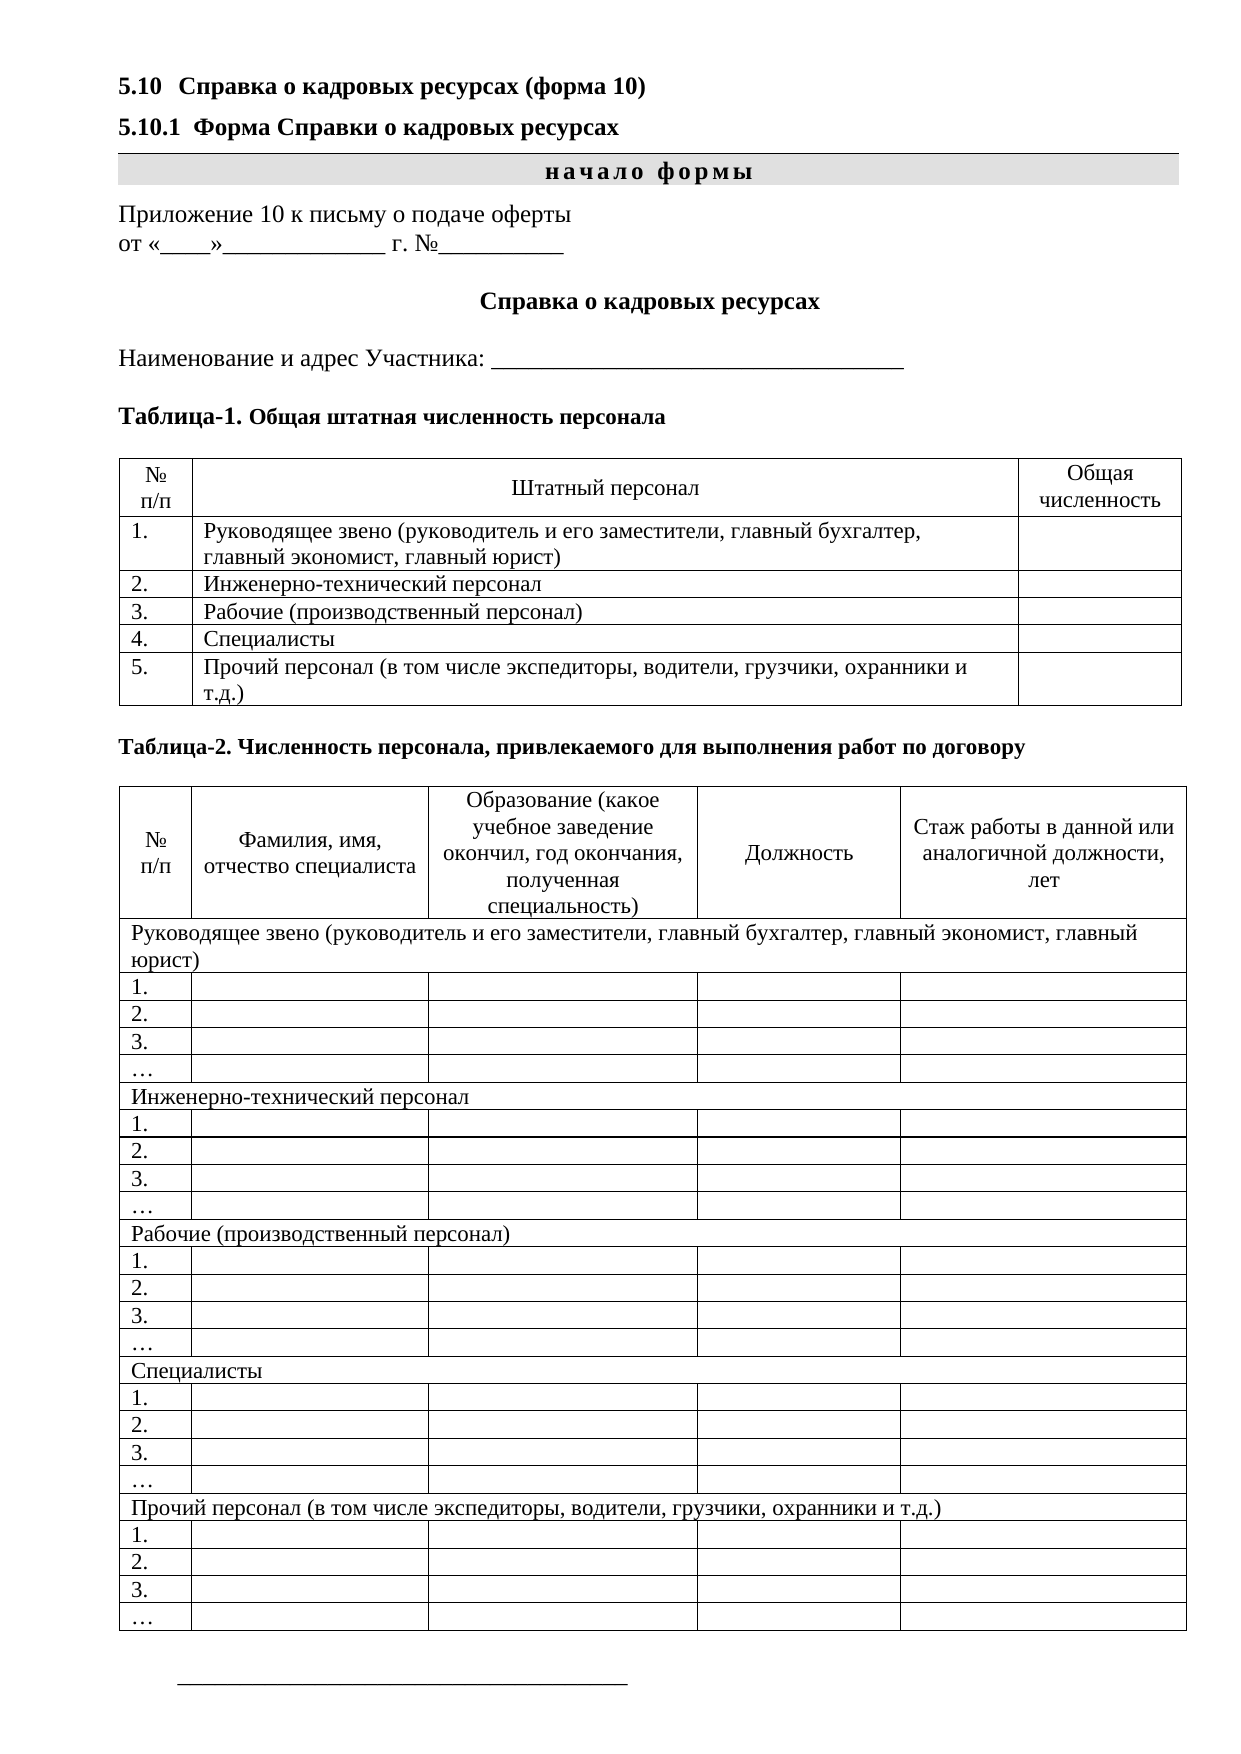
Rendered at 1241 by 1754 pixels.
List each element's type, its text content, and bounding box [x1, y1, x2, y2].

table_cell [192, 973, 428, 999]
table_cell [901, 1247, 1186, 1273]
table_cell [901, 1138, 1186, 1164]
table_cell [192, 1192, 428, 1219]
table_cell [192, 1329, 428, 1356]
table_cell [901, 1576, 1186, 1602]
table_cell [429, 1384, 697, 1410]
table_cell [429, 1549, 697, 1575]
text начало формы [118, 154, 1179, 185]
table_cell [192, 1028, 428, 1054]
table_cell [901, 1466, 1186, 1493]
table_cell Специалисты [193, 625, 1018, 652]
table_header Должность [698, 787, 900, 918]
text Таблица-1. Общая штатная численность персонала [118, 401, 1181, 429]
table_cell [698, 1411, 900, 1438]
table_cell [429, 1576, 697, 1602]
table_cell 3. [120, 1576, 191, 1602]
table_cell [698, 1549, 900, 1575]
table_cell [192, 1275, 428, 1301]
table_cell [901, 1028, 1186, 1054]
table_cell [901, 1384, 1186, 1410]
table_cell [901, 1411, 1186, 1438]
table_cell [192, 1247, 428, 1273]
table_cell [901, 1192, 1186, 1219]
table_cell [120, 1411, 191, 1438]
table_cell [698, 1466, 900, 1493]
table_cell [192, 1055, 428, 1082]
table_cell [429, 1466, 697, 1493]
table_cell [192, 1466, 428, 1493]
table_cell 4. [120, 625, 192, 652]
table_cell [901, 973, 1186, 999]
table_cell 2. [120, 1001, 191, 1027]
table_cell [429, 1165, 697, 1191]
table_cell … [120, 1055, 191, 1082]
table_header Фамилия, имя, отчество специалиста [192, 787, 428, 918]
text Справка о кадровых ресурсах [118, 286, 1181, 314]
table_cell [429, 1192, 697, 1219]
table_cell Прочий персонал (в том числе экспедиторы, водители, грузчики, охранники и т.д.) [120, 1494, 1186, 1520]
table_cell Руководящее звено (руководитель и его заместители, главный бухгалтер, главный экономист, главный юрист) [193, 517, 1018, 569]
table_cell [901, 1055, 1186, 1082]
table_cell [1019, 571, 1181, 597]
table_cell [901, 1603, 1186, 1629]
table_cell [120, 1439, 191, 1465]
table_cell [192, 1576, 428, 1602]
table_cell [192, 1439, 428, 1465]
table_cell [698, 1055, 900, 1082]
table_cell [901, 1001, 1186, 1027]
table_header № п/п [120, 459, 192, 516]
text Таблица-2. Численность персонала, привлекаемого для выполнения работ по договору [118, 733, 1181, 759]
table_cell [429, 1110, 697, 1136]
table_cell [429, 1603, 697, 1629]
table_cell [698, 1247, 900, 1273]
table_cell [120, 598, 192, 624]
table_cell … [120, 1329, 191, 1356]
table_cell … [120, 1466, 191, 1493]
table_cell [698, 1275, 900, 1301]
table_header Образование (какое учебное заведение окончил, год окончания, полученная специальность) [429, 787, 697, 918]
table_cell Рабочие (производственный персонал) [193, 598, 1018, 624]
subtitle Форма Справки о кадровых ресурсах [118, 112, 1181, 141]
table_cell [429, 1055, 697, 1082]
table_header Штатный персонал [193, 459, 1018, 516]
table_cell [120, 1384, 191, 1410]
table_cell … [120, 1192, 191, 1219]
table_cell [1019, 598, 1181, 624]
table_cell [429, 1001, 697, 1027]
table_cell [901, 1329, 1186, 1356]
table_cell [698, 1165, 900, 1191]
table_cell [429, 973, 697, 999]
table_header № п/п [120, 787, 191, 918]
table_cell [429, 1411, 697, 1438]
table_cell [429, 1275, 697, 1301]
table_cell [120, 517, 192, 569]
table_cell [901, 1165, 1186, 1191]
table_cell [429, 1138, 697, 1164]
table_cell [192, 1302, 428, 1328]
table_cell [698, 973, 900, 999]
table_cell 1. [120, 1110, 191, 1136]
table_cell [901, 1275, 1186, 1301]
table_cell 1. [120, 1247, 191, 1273]
table_cell [192, 1549, 428, 1575]
table_cell [901, 1549, 1186, 1575]
table_cell [192, 1521, 428, 1547]
table_cell [698, 1110, 900, 1136]
table_cell [1019, 653, 1181, 705]
table_cell [698, 1192, 900, 1219]
table_cell [901, 1110, 1186, 1136]
table_cell Инженерно-технический персонал [193, 571, 1018, 597]
table_cell [698, 1329, 900, 1356]
table_cell Рабочие (производственный персонал) [120, 1220, 1186, 1246]
table_cell 3. [120, 1302, 191, 1328]
table_header Стаж работы в данной или аналогичной должности, лет [901, 787, 1186, 918]
table_cell [698, 1001, 900, 1027]
table_cell 1. [120, 1521, 191, 1547]
table_cell [429, 1439, 697, 1465]
table_cell 2. [120, 1275, 191, 1301]
table_cell [429, 1329, 697, 1356]
table_cell 1. [120, 973, 191, 999]
text Наименование и адрес Участника: _________________________________ [118, 343, 1181, 372]
table_cell [192, 1603, 428, 1629]
table_cell Инженерно-технический персонал [120, 1083, 1186, 1109]
table_cell [192, 1110, 428, 1136]
table_cell [429, 1247, 697, 1273]
table_cell [698, 1603, 900, 1629]
table_cell [192, 1165, 428, 1191]
table_cell [120, 571, 192, 597]
table_cell [1019, 625, 1181, 652]
table_cell 5. [120, 653, 192, 705]
table_cell [698, 1439, 900, 1465]
table_cell [698, 1302, 900, 1328]
table_cell [429, 1028, 697, 1054]
table_cell … [120, 1603, 191, 1629]
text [118, 1659, 1181, 1688]
table_cell [192, 1138, 428, 1164]
table_cell [698, 1384, 900, 1410]
table_cell [192, 1384, 428, 1410]
table_cell [901, 1439, 1186, 1465]
table_cell [698, 1521, 900, 1547]
table_cell [901, 1521, 1186, 1547]
table_cell [192, 1411, 428, 1438]
table_header Общая численность [1019, 459, 1181, 516]
table_cell 2. [120, 1138, 191, 1164]
table_cell [192, 1001, 428, 1027]
table_cell Специалисты [120, 1357, 1186, 1383]
table_cell 3. [120, 1165, 191, 1191]
table_cell 2. [120, 1549, 191, 1575]
table_cell Прочий персонал (в том числе экспедиторы, водители, грузчики, охранники и т.д.) [193, 653, 1018, 705]
table_cell [698, 1138, 900, 1164]
table_cell [901, 1302, 1186, 1328]
table_cell [698, 1576, 900, 1602]
table_cell 3. [120, 1028, 191, 1054]
table_cell [429, 1521, 697, 1547]
subtitle Справка о кадровых ресурсах (форма 10) [118, 71, 1181, 99]
table_cell Руководящее звено (руководитель и его заместители, главный бухгалтер, главный экономист, главный юрист) [120, 919, 1186, 972]
table_cell [429, 1302, 697, 1328]
table_cell [698, 1028, 900, 1054]
table_cell [1019, 517, 1181, 569]
text Приложение 10 к письму о подаче оферты от «____»_____________ г. №__________ [118, 199, 1181, 257]
